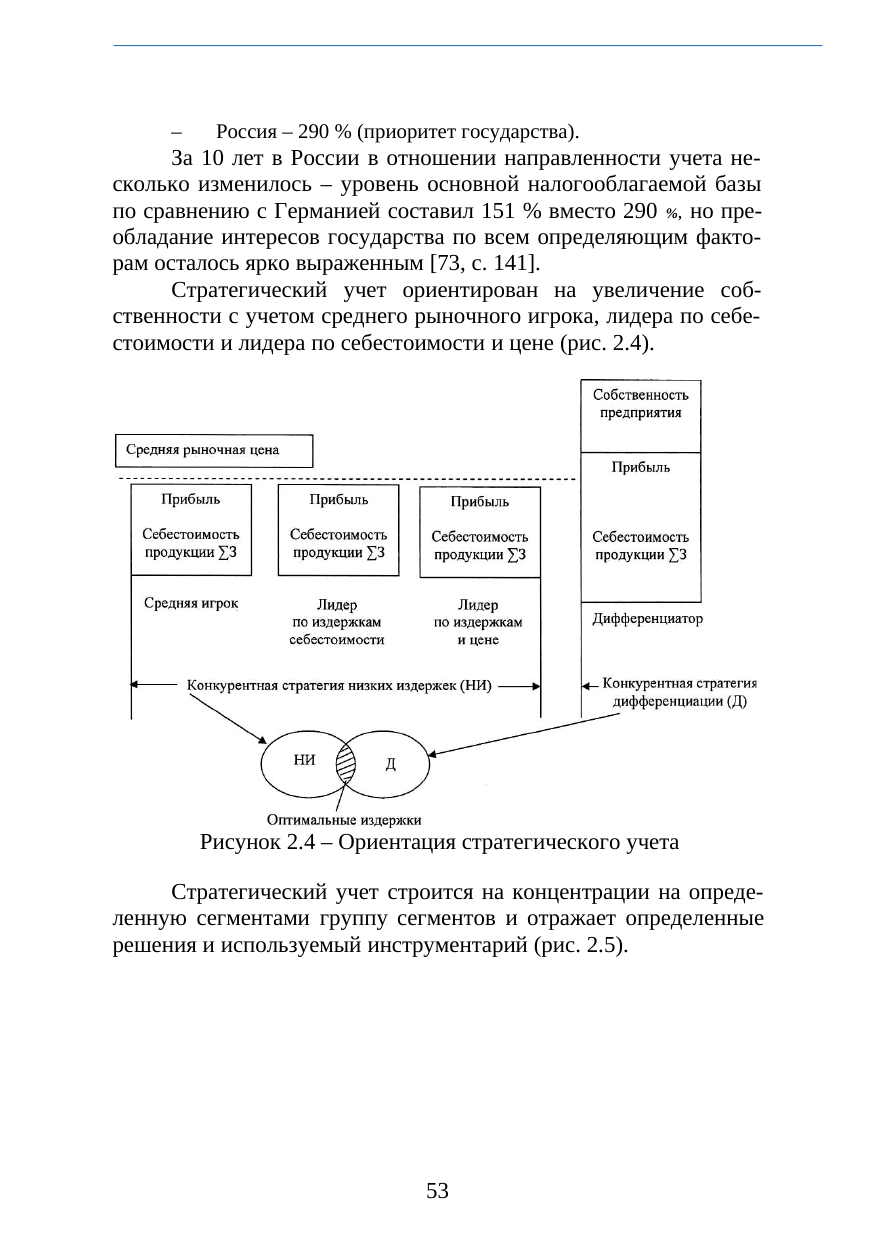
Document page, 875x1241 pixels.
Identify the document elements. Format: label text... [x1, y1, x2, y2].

text ленную сегментами группу сегментов и отражает определенные решения и используемый инструментарий (рис. 2.5). [112, 904, 779, 957]
picture [115, 379, 757, 828]
text Стратегический учет ориентирован на увеличение соб- ственности с учетом среднего рыночного игрока, лидера по себе- стоимости и лидера по себестоимости и цене (рис. 2.4). [112, 276, 762, 355]
text За 10 лет в России в отношении направленности учета не- сколько изменилось – уровень основной налогооблагаемой базы по сравнению с Германией составил 151 % вместо 290 %, но пре- обладание интересов государства по всем определяющим факто- рам осталось ярко выраженным [73, с. 141]. [112, 144, 762, 276]
list Россия – 290 % (приоритет государства). [171, 119, 845, 144]
